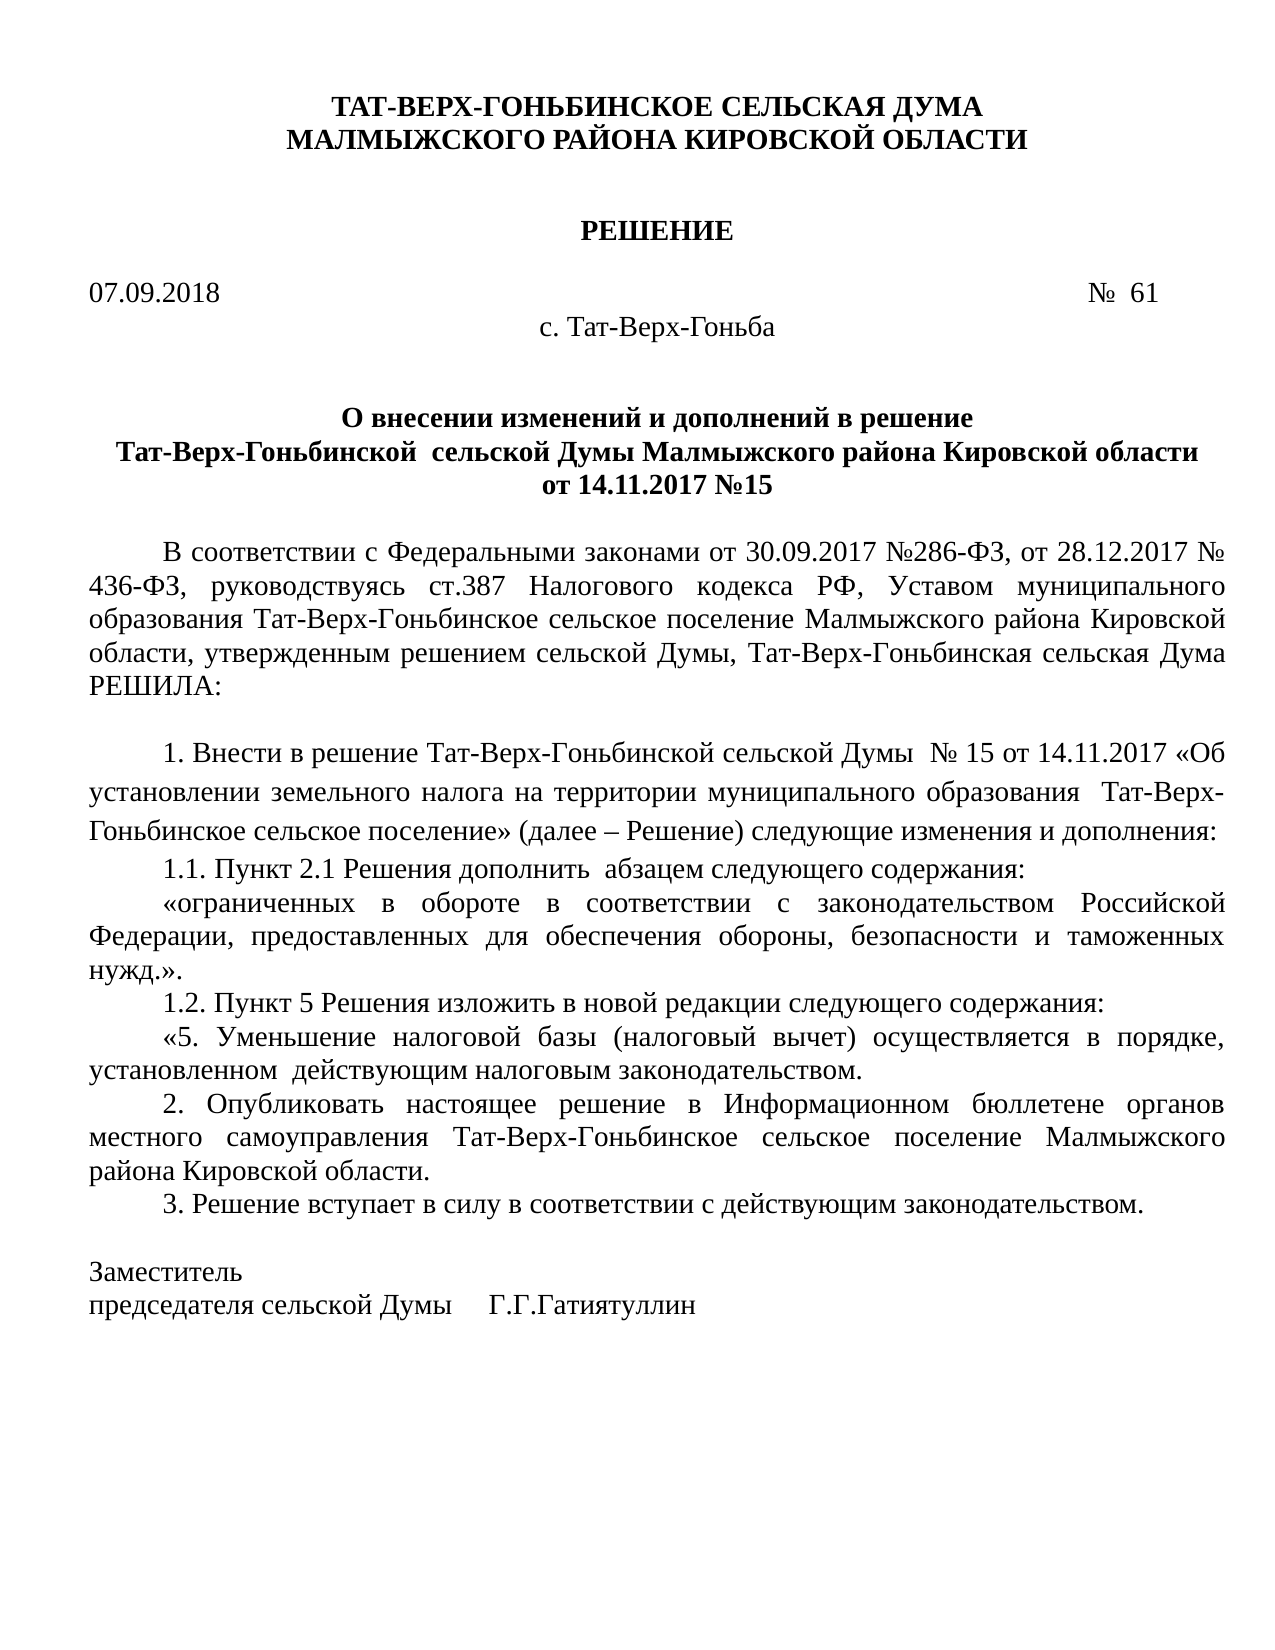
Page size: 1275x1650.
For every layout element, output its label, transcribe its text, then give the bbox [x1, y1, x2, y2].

text 3. Решение вступает в силу в соответствии с действующим законодательством. [89, 1187, 1226, 1220]
text В соответствии с Федеральными законами от 30.09.2017 №286-ФЗ, от 28.12.2017 № 436-ФЗ, руководствуясь ст.387 Налогового кодекса РФ, Уставом муниципального образования Тат-Верх-Гоньбинское сельское поселение Малмыжского района Кировской области, утвержденным решением сельской Думы, Тат-Верх-Гоньбинская сельская Дума РЕШИЛА: [89, 534, 1226, 702]
text О внесении изменений и дополнений в решение [89, 400, 1226, 434]
text «ограниченных в обороте в соответствии с законодательством Российской Федерации, предоставленных для обеспечения обороны, безопасности и таможенных нужд.». [89, 885, 1226, 985]
text от 14.11.2017 №15 [89, 467, 1226, 501]
text МАЛМЫЖСКОГО РАЙОНА КИРОВСКОЙ ОБЛАСТИ [89, 122, 1226, 156]
list Пункт 2.1 Решения дополнить абзацем следующего содержания: [89, 851, 1226, 885]
text «5. Уменьшение налоговой базы (налоговый вычет) осуществляется в порядке, установленном действующим налоговым законодательством. [89, 1019, 1226, 1086]
text председателя сельской Думы Г.Г.Гатиятуллин [89, 1287, 1226, 1321]
text 1.2. Пункт 5 Решения изложить в новой редакции следующего содержания: [89, 985, 1226, 1019]
text 07.09.2018 № 61 [89, 276, 1226, 309]
text с. Тат-Верх-Гоньба [89, 309, 1226, 343]
text ТАТ-ВЕРХ-ГОНЬБИНСКОЕ СЕЛЬСКАЯ ДУМА [89, 89, 1226, 122]
list Внести в решение Тат-Верх-Гоньбинской сельской Думы № 15 от 14.11.2017 «Об установлении земельного налога на территории муниципального образования Тат-Верх-Гоньбинское сельское поселение» (далее – Решение) следующие изменения и дополнения: [89, 736, 1226, 846]
text Заместитель [89, 1254, 1226, 1287]
text Тат-Верх-Гоньбинской сельской Думы Малмыжского района Кировской области [89, 434, 1226, 467]
text РЕШЕНИЕ [89, 213, 1226, 247]
list 2. Опубликовать настоящее решение в Информационном бюллетене органов местного самоуправления Тат-Верх-Гоньбинское сельское поселение Малмыжского района Кировской области. [89, 1086, 1226, 1187]
